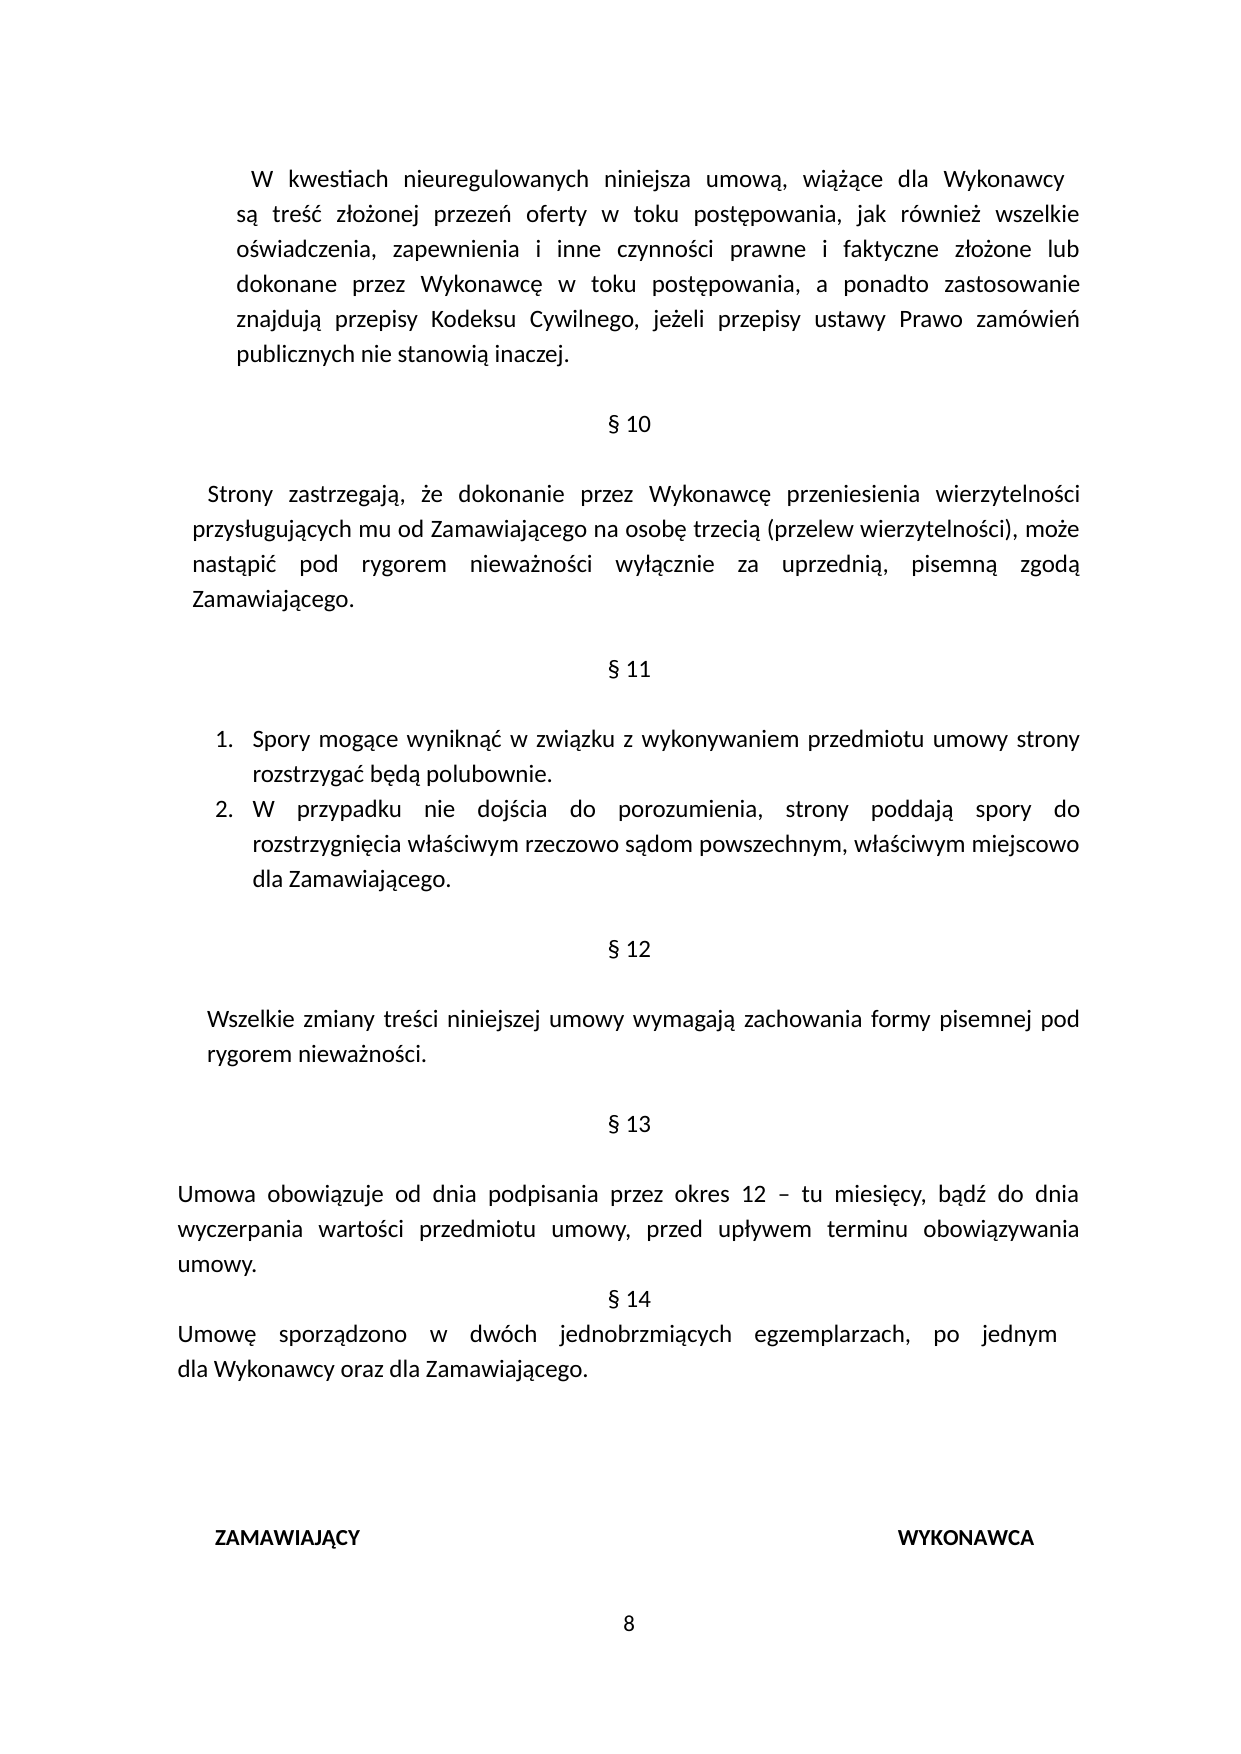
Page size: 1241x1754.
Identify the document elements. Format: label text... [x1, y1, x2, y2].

text Wszelkie zmiany treści niniejszej umowy wymagają zachowania formy pisemnej pod rygorem nieważności. [207, 1003, 1081, 1069]
text § 14 [177, 1283, 1081, 1314]
text Umowa obowiązuje od dnia podpisania przez okres 12 – tu miesięcy, bądź do dnia wyczerpania wartości przedmiotu umowy, przed upływem terminu obowiązywania umowy. [177, 1178, 1081, 1279]
text Umowę sporządzono w dwóch jednobrzmiących egzemplarzach, po jednym dla Wykonawcy oraz dla Zamawiającego. [177, 1318, 1081, 1384]
text Strony zastrzegają, że dokonanie przez Wykonawcę przeniesienia wierzytelności przysługujących mu od Zamawiającego na osobę trzecią (przelew wierzytelności), może nastąpić pod rygorem nieważności wyłącznie za uprzednią, pisemną zgodą Zamawiającego. [192, 478, 1081, 614]
text W kwestiach nieuregulowanych niniejsza umową, wiążące dla Wykonawcy są treść złożonej przezeń oferty w toku postępowania, jak również wszelkie oświadczenia, zapewnienia i inne czynności prawne i faktyczne złożone lub dokonane przez Wykonawcę w toku postępowania, a ponadto zastosowanie znajdują przepisy Kodeksu Cywilnego, jeżeli przepisy ustawy Prawo zamówień publicznych nie stanowią inaczej. [236, 163, 1081, 369]
text ZAMAWIAJĄCY WYKONAWCA [215, 1523, 1081, 1551]
text § 12 [177, 933, 1081, 964]
list Spory mogące wyniknąć w związku z wykonywaniem przedmiotu umowy strony rozstrzygać będą polubownie. [215, 723, 1081, 789]
text § 11 [177, 653, 1081, 684]
text § 10 [177, 408, 1081, 439]
list W przypadku nie dojścia do porozumienia, strony poddają spory do rozstrzygnięcia właściwym rzeczowo sądom powszechnym, właściwym miejscowo dla Zamawiającego. [215, 793, 1081, 894]
text § 13 [177, 1108, 1081, 1139]
